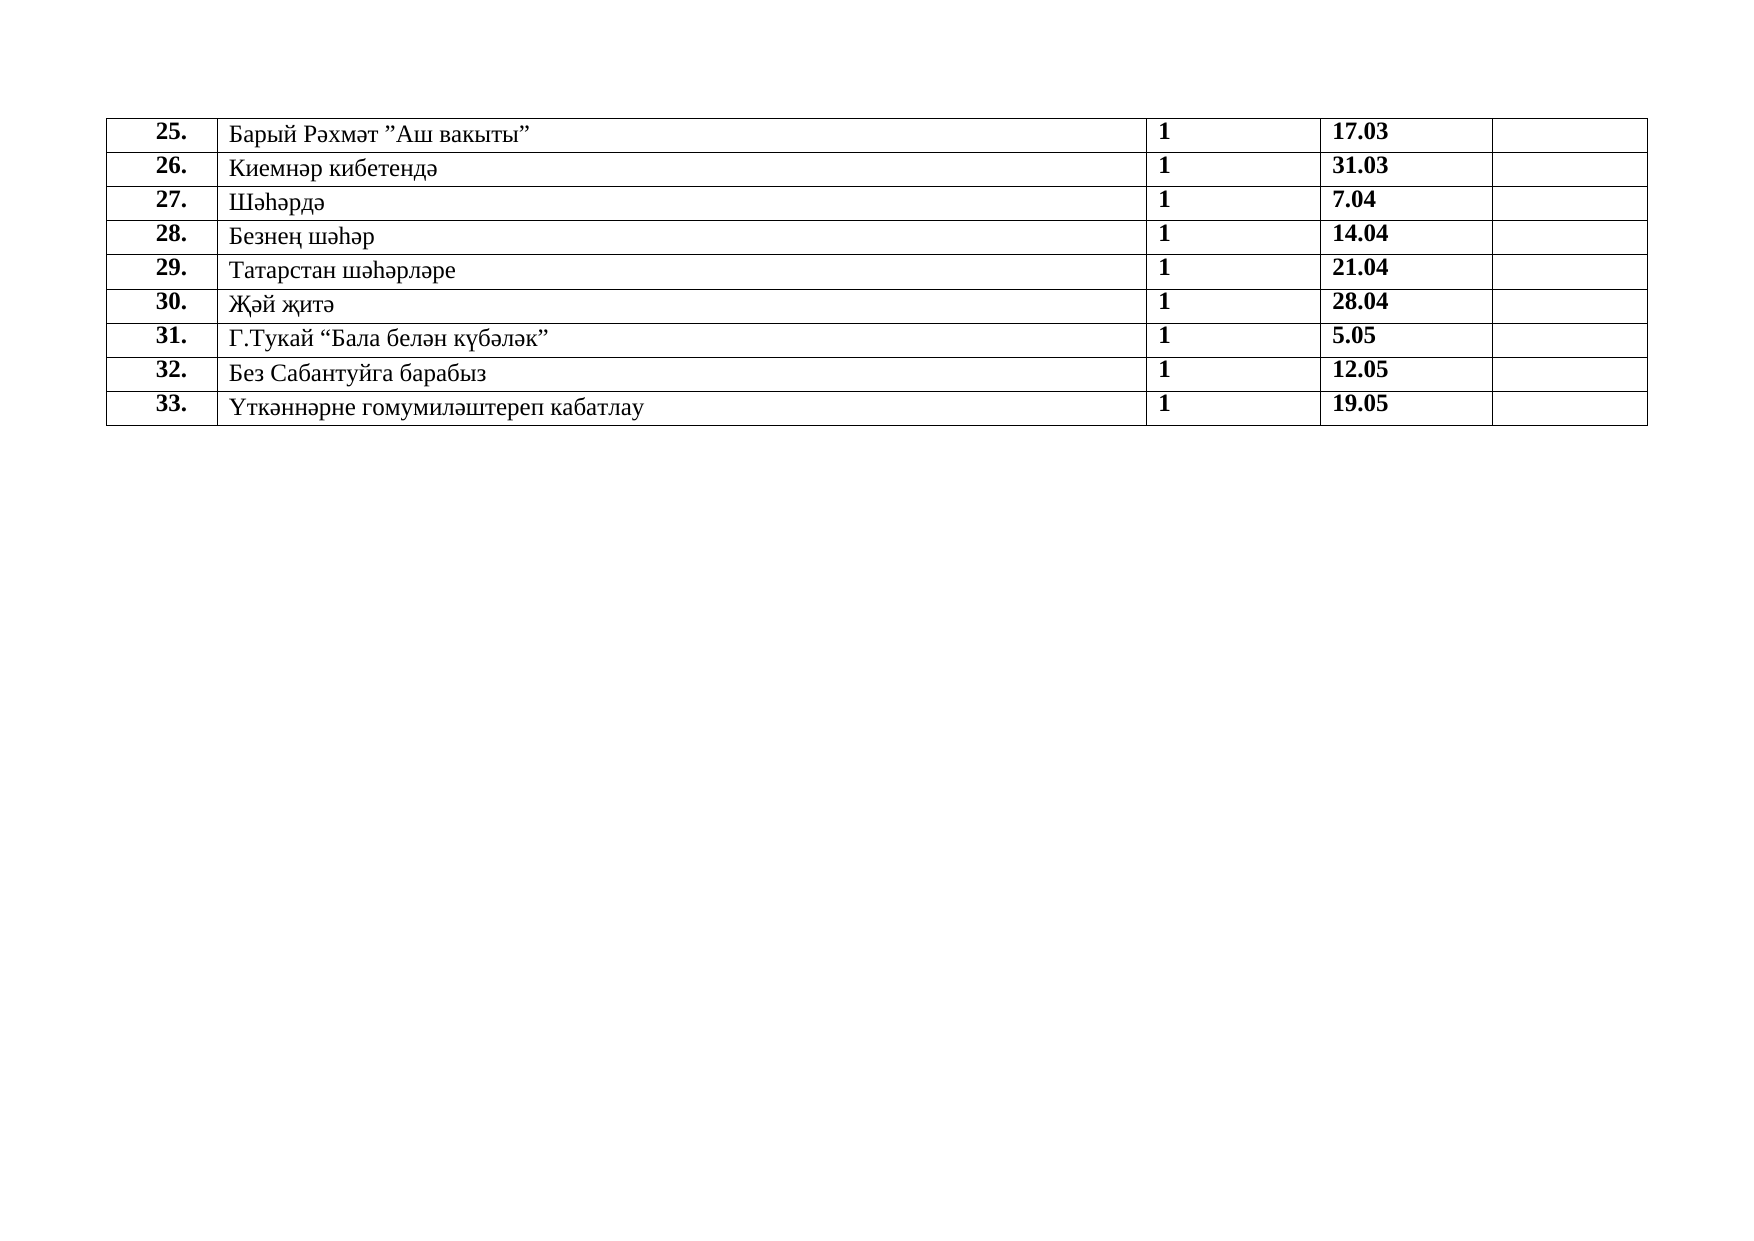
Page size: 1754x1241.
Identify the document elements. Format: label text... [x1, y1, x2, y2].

table_cell 21.04 [1321, 255, 1492, 288]
table_cell [107, 187, 217, 220]
table_cell [1493, 255, 1647, 288]
table_cell 28.04 [1321, 290, 1492, 322]
table_cell Шәһәрдә [218, 187, 1146, 220]
table_cell 1 [1147, 187, 1320, 220]
table_cell 19.05 [1321, 392, 1492, 425]
table_cell [107, 324, 217, 357]
table_cell [1493, 324, 1647, 357]
table_cell [107, 255, 217, 288]
table_cell 5.05 [1321, 324, 1492, 357]
table_cell Киемнәр кибетендә [218, 153, 1146, 186]
table_cell [107, 358, 217, 391]
table_cell [107, 392, 217, 425]
table_cell 31.03 [1321, 153, 1492, 186]
table_cell [107, 119, 217, 152]
table_cell 1 [1147, 221, 1320, 254]
table_cell 7.04 [1321, 187, 1492, 220]
table_cell 1 [1147, 324, 1320, 357]
table_cell Безнең шәһәр [218, 221, 1146, 254]
table_cell Без Сабантуйга барабыз [218, 358, 1146, 391]
table_cell Г.Тукай “Бала белән күбәләк” [218, 324, 1146, 357]
table_cell [1493, 153, 1647, 186]
table_cell Җәй җитә [218, 290, 1146, 322]
table_cell [107, 290, 217, 322]
table_cell [1493, 119, 1647, 152]
table_cell [1493, 221, 1647, 254]
table_cell 1 [1147, 358, 1320, 391]
table_cell 1 [1147, 119, 1320, 152]
table_cell 1 [1147, 255, 1320, 288]
table_cell 17.03 [1321, 119, 1492, 152]
table_cell [1493, 392, 1647, 425]
table_cell [107, 221, 217, 254]
table_cell 12.05 [1321, 358, 1492, 391]
table_cell 1 [1147, 290, 1320, 322]
table_cell Барый Рәхмәт ”Аш вакыты” [218, 119, 1146, 152]
table_cell Татарстан шәһәрләре [218, 255, 1146, 288]
table_cell [1493, 187, 1647, 220]
table_cell 1 [1147, 153, 1320, 186]
table_cell 14.04 [1321, 221, 1492, 254]
table_cell [107, 153, 217, 186]
table_cell Үткәннәрне гомумиләштереп кабатлау [218, 392, 1146, 425]
table_cell [1493, 290, 1647, 322]
table_cell 1 [1147, 392, 1320, 425]
table_cell [1493, 358, 1647, 391]
